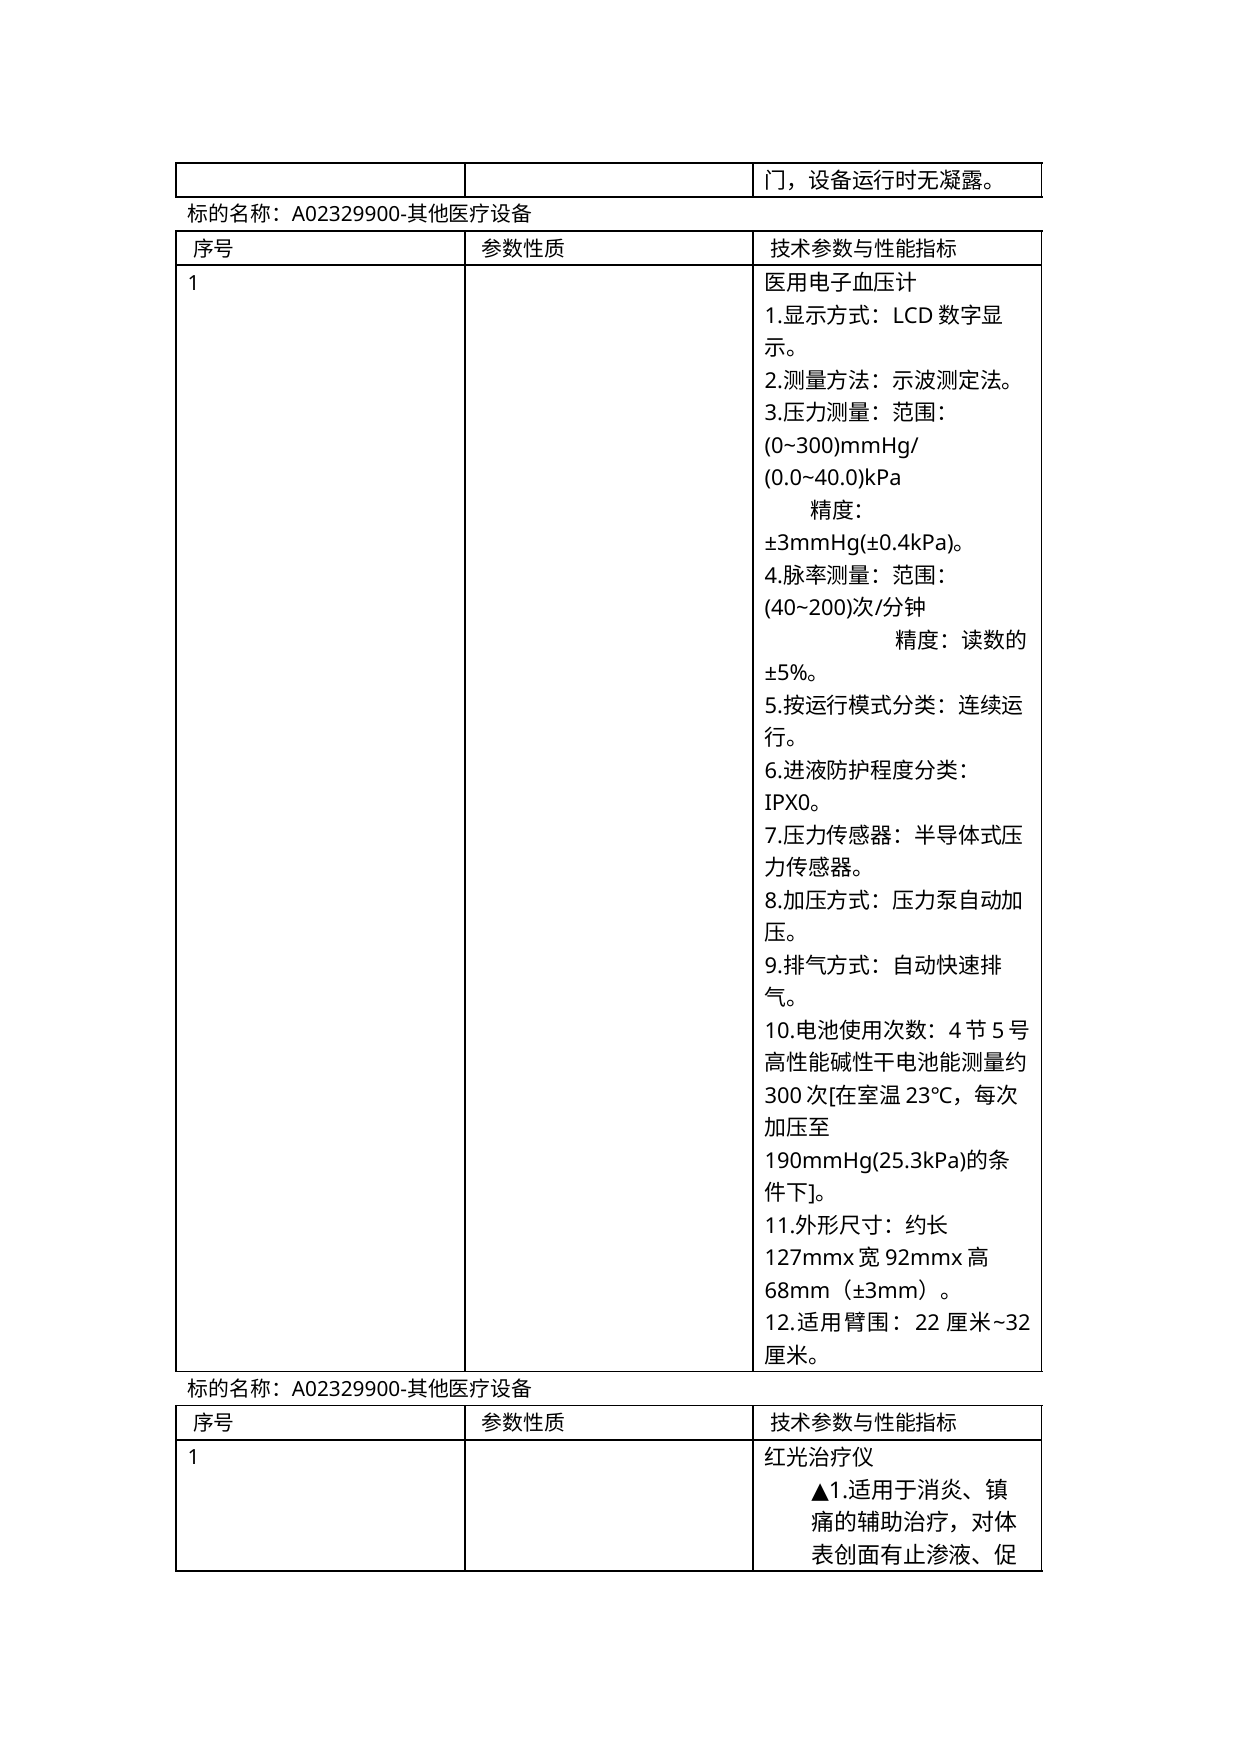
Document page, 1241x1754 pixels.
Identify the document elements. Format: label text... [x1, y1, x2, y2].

text 标的名称：A02329900-其他医疗设备 [187, 1372, 1053, 1405]
table_cell [466, 1441, 752, 1570]
table_header 技术参数与性能指标 [754, 1406, 1041, 1439]
table_cell 1 [177, 266, 464, 1371]
table_cell [466, 164, 752, 196]
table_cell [754, 1441, 1041, 1570]
table_header 序号 [177, 1406, 464, 1439]
table_header 序号 [177, 232, 464, 264]
table_header 参数性质 [466, 232, 752, 264]
text 标的名称：A02329900-其他医疗设备 [187, 198, 1053, 230]
table_cell 1 [177, 164, 464, 196]
table_header 技术参数与性能指标 [754, 232, 1041, 264]
table_cell 医用电子血压计 1.显示方式：LCD数字显示。 2.测量方法：示波测定法。 3.压力测量：范围：(0~300)mmHg/(0.0~40.0)kPa 精度：±3mmHg(±0.4kPa)。 4.脉率测量：范围：(40~200)次/分钟 精度：读数的±5%。 5.按运行模式分类：连续运行。 6.进液防护程度分类：IPX0。 7.压力传感器：半导体式压力传感器。 8.加压方式：压力泵自动加压。 9.排气方式：自动快速排气。 10.电池使用次数：4节5号高性能碱性干电池能测量约300次[在室温23℃，每次加压至190mmHg(25.3kPa)的条件下]。 11.外形尺寸：约长127mmx宽92mmx高68mm（±3mm）。 12.适用臂围：22厘米~32厘米。 [754, 266, 1041, 1371]
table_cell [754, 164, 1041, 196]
table_header 参数性质 [466, 1406, 752, 1439]
table_cell 1 [177, 1441, 464, 1570]
table_cell [466, 266, 752, 1371]
